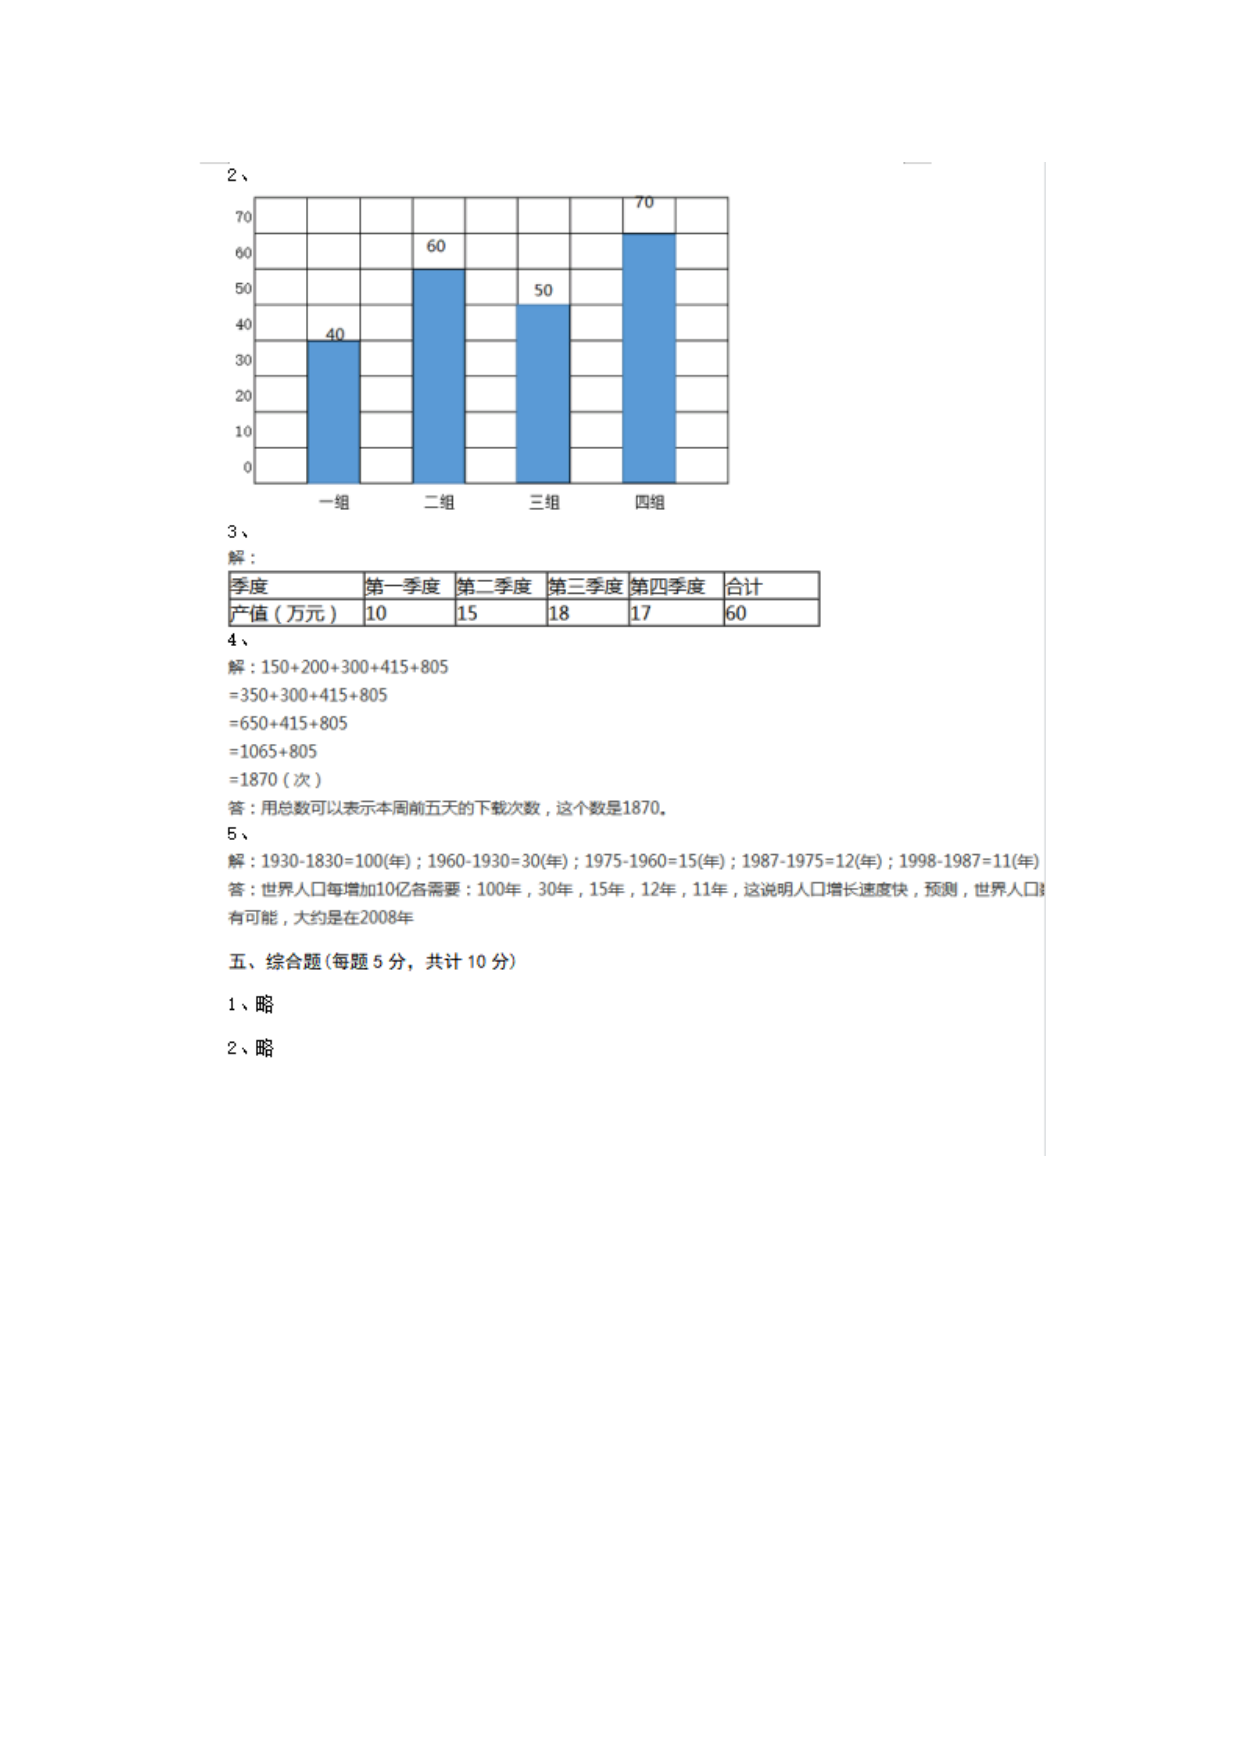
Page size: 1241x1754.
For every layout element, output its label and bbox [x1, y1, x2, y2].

picture [194, 162, 1046, 1156]
